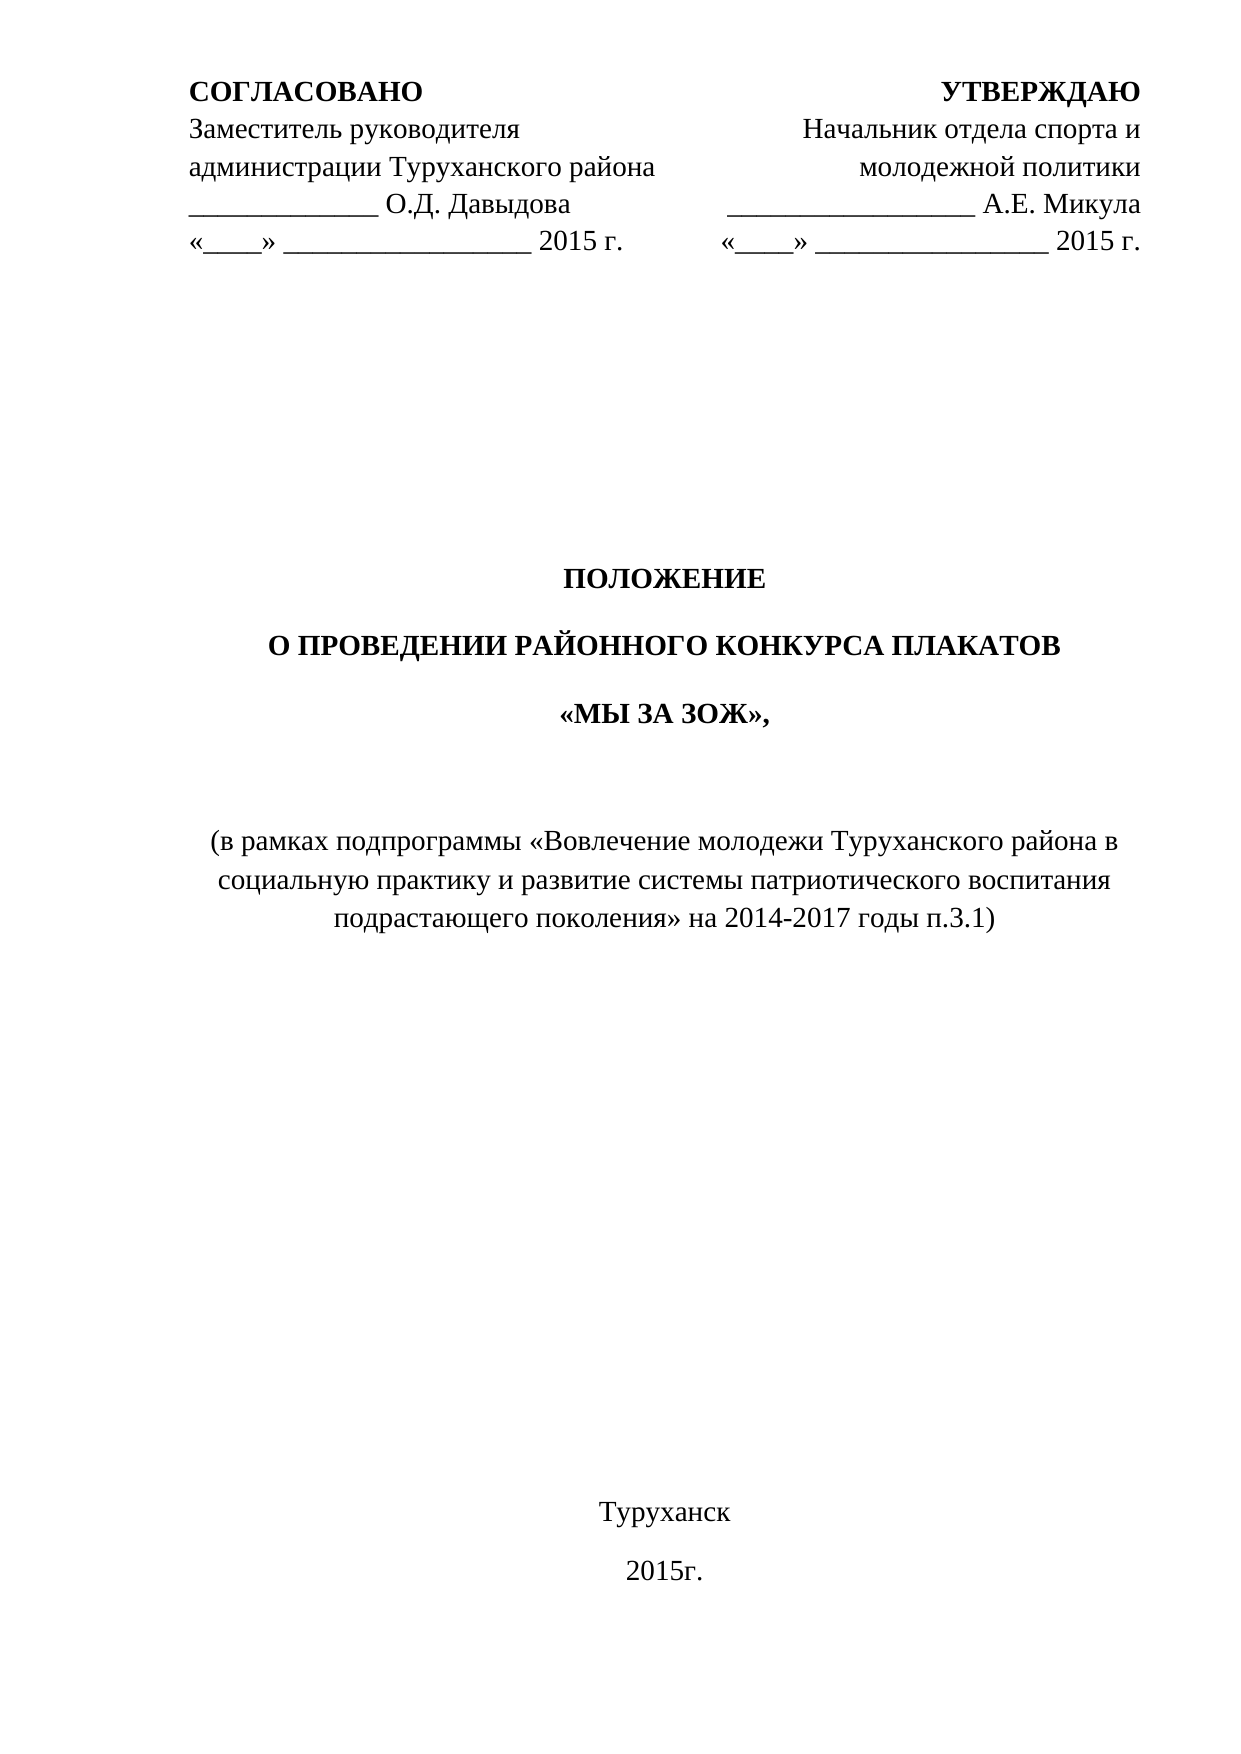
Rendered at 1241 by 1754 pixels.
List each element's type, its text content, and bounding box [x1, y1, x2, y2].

table_header СОГЛАСОВАНО [177, 74, 679, 111]
table_cell администрации Туруханского района [177, 149, 679, 186]
table_cell молодежной политики [679, 149, 1152, 186]
text (в рамках подпрограммы «Вовлечение молодежи Туруханского района в социальную практику и развитие системы патриотического воспитания подрастающего поколения» на 2014-2017 годы п.3.1) [177, 823, 1152, 934]
text О ПРОВЕДЕНИИ РАЙОННОГО КОНКУРСА ПЛАКАТОВ [177, 628, 1152, 662]
text ПОЛОЖЕНИЕ [177, 561, 1152, 594]
table_cell _____________ О.Д. Давыдова [177, 186, 679, 223]
table_cell Начальник отдела спорта и [679, 111, 1152, 149]
text Туруханск [177, 1494, 1152, 1528]
text 2015г. [177, 1553, 1152, 1587]
table_cell Заместитель руководителя [177, 111, 679, 149]
text «МЫ ЗА ЗОЖ», [177, 696, 1152, 730]
table_cell _________________ А.Е. Микула [679, 186, 1152, 223]
table_cell «____» _________________ 2015 г. [177, 224, 679, 261]
table_cell «____» ________________ 2015 г. [679, 224, 1152, 261]
table_header УТВЕРЖДАЮ [679, 74, 1152, 111]
